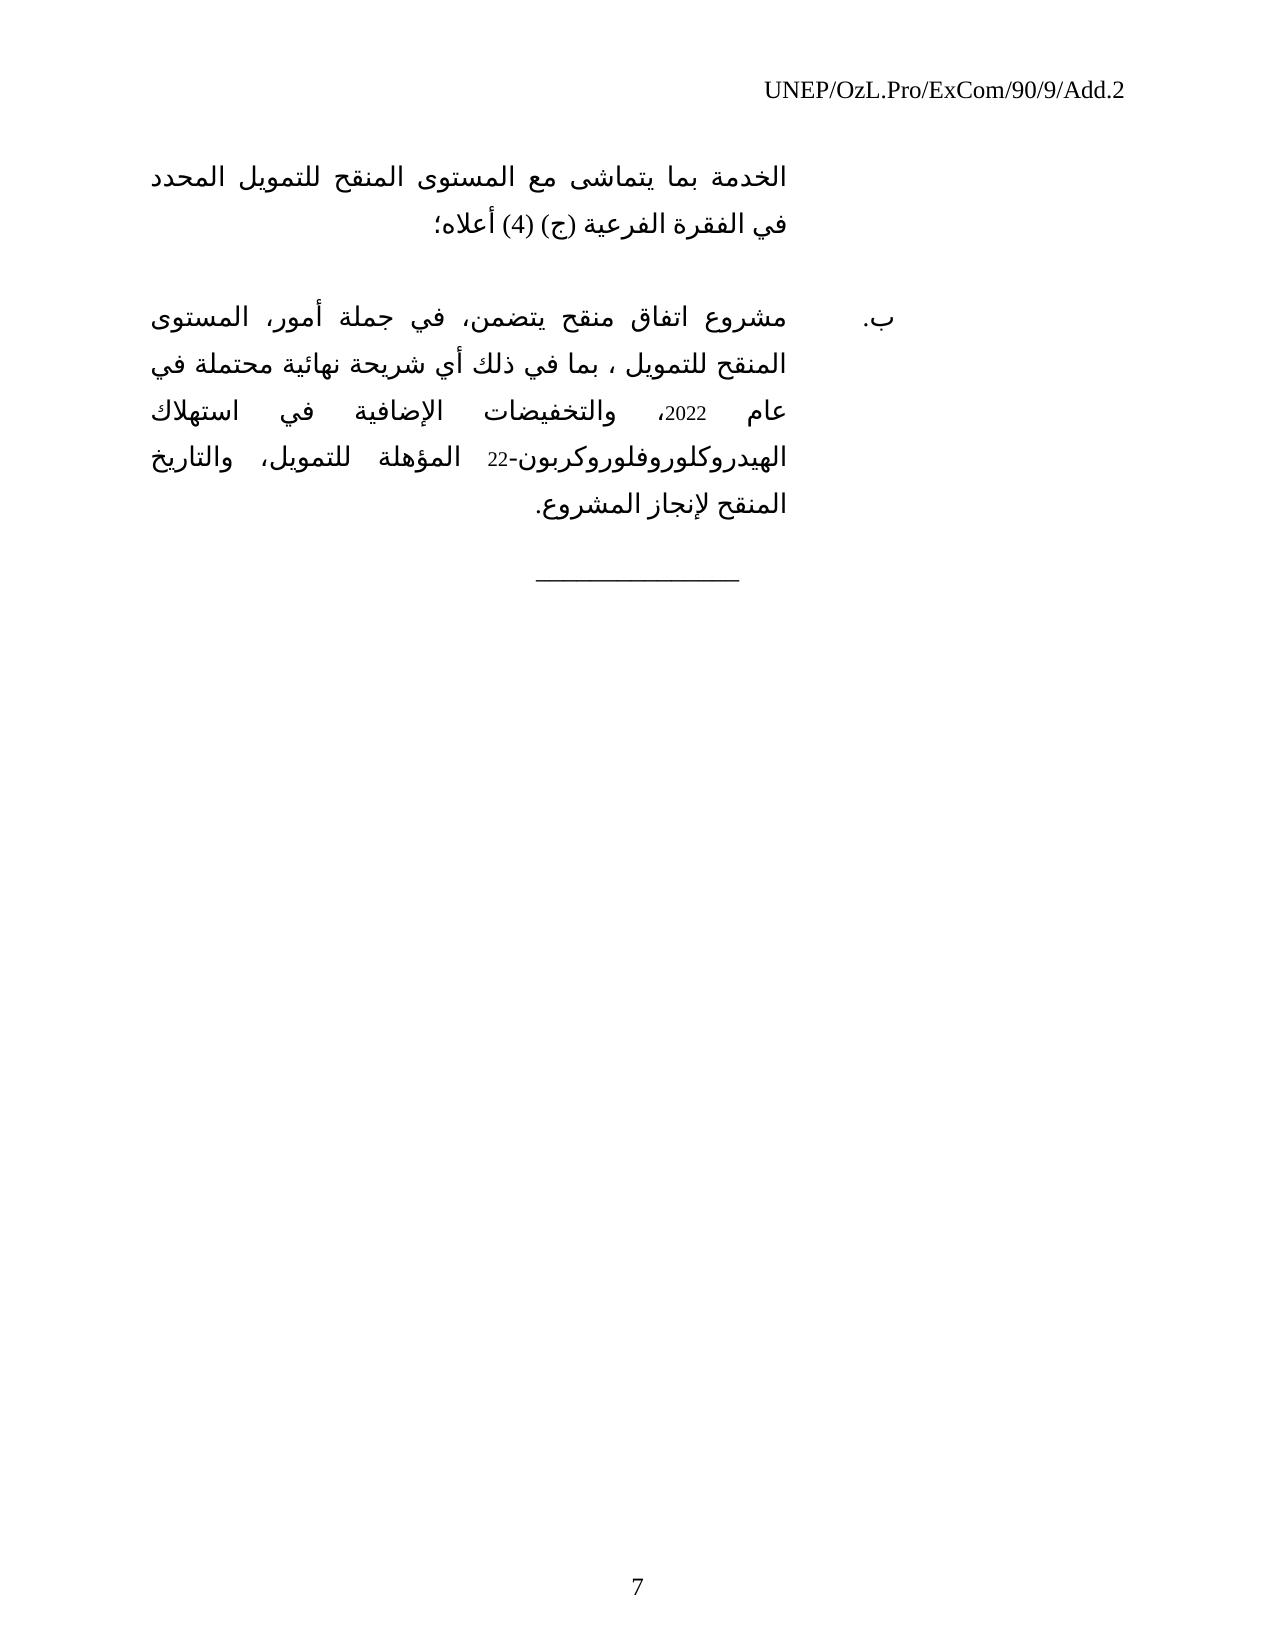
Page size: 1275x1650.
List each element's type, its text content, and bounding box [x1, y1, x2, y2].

list مشروع اتفاق منقح يتضمن، في جملة أمور، المستوى المنقح للتمويل ، بما في ذلك أي شريحة نهائية محتملة في عام 2022، والتخفيضات الإضافية في استهلاك الهيدروكلوروفلوروكربون-22 المؤهلة للتمويل، والتاريخ المنقح لإنجاز المشروع. [150, 301, 862, 519]
text _______________ [150, 553, 1125, 584]
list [150, 161, 862, 239]
